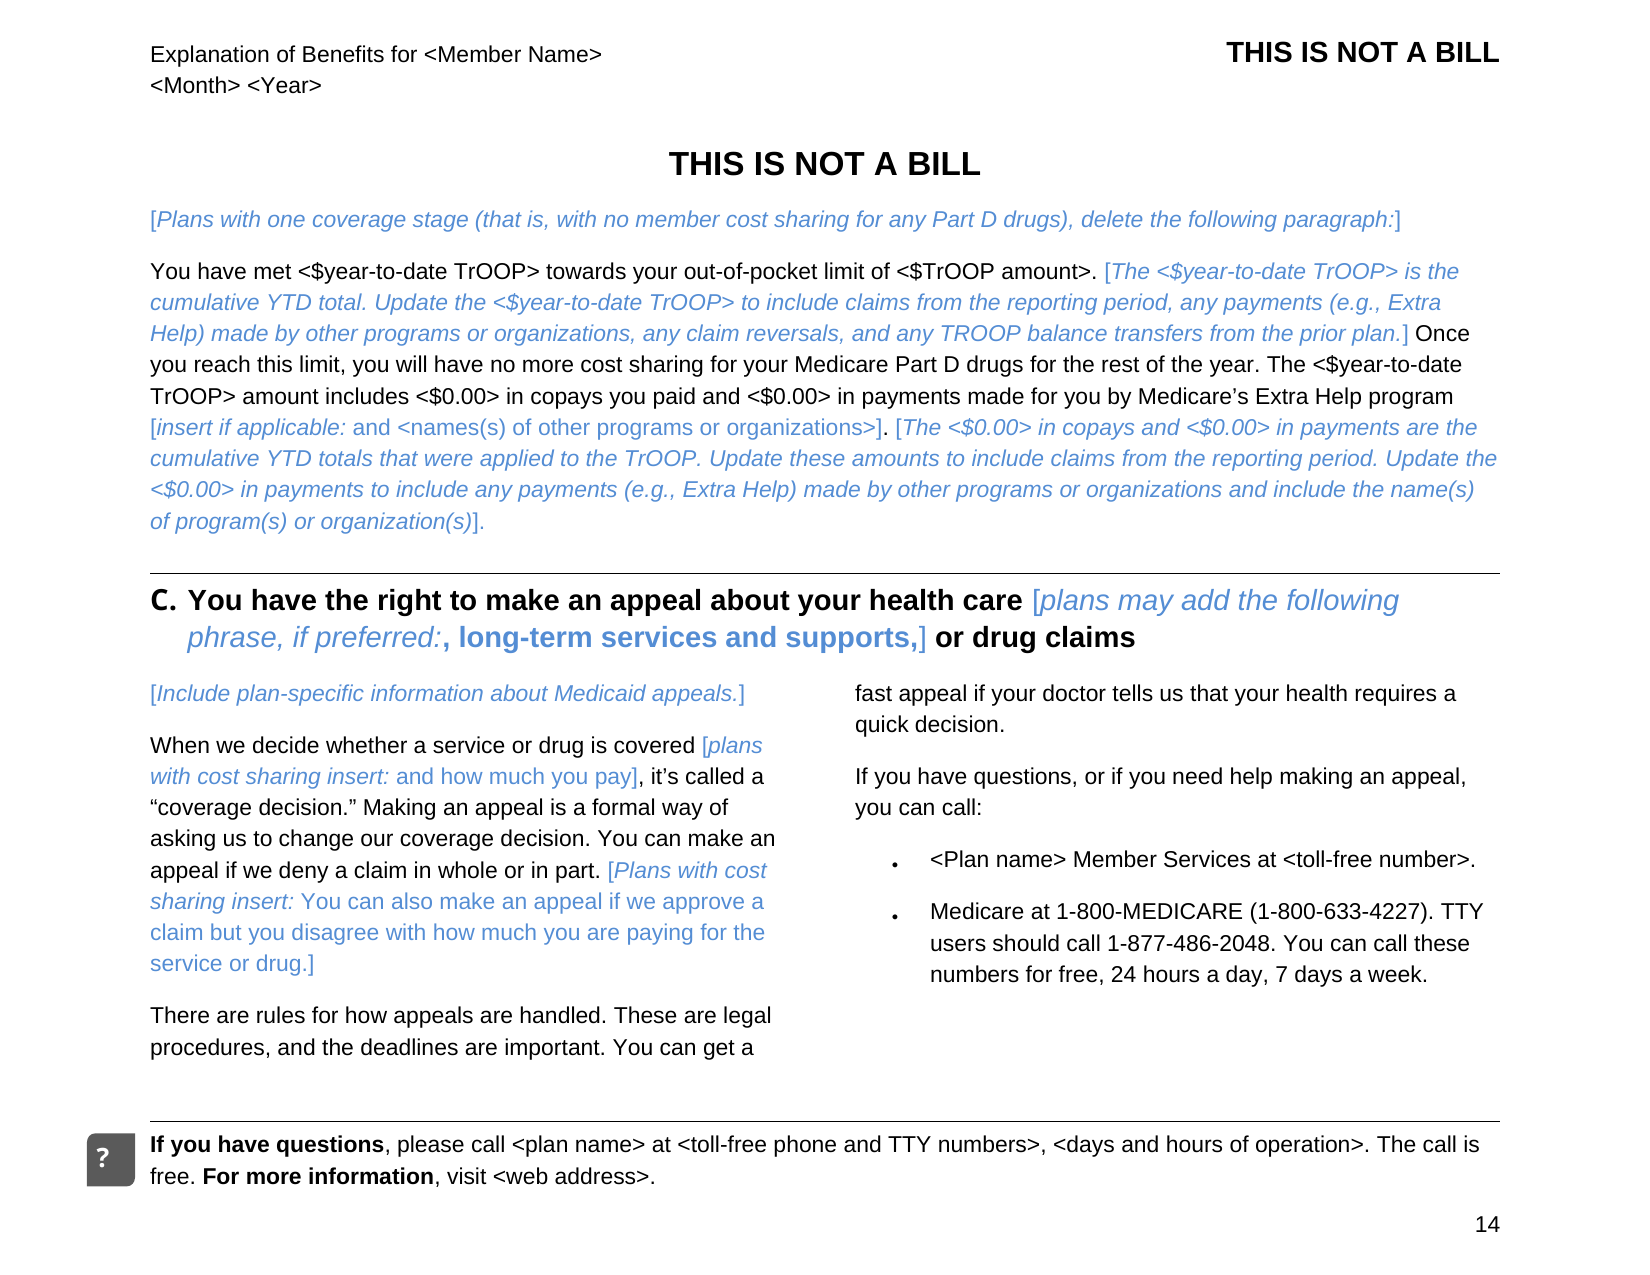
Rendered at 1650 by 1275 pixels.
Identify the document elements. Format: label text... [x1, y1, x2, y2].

text You have met <$year-to-date TrOOP> towards your out-of-pocket limit of <$TrOOP amount>. [The <$year-to-date TrOOP> is the cumulative YTD total. Update the <$year-to-date TrOOP> to include claims from the reporting period, any payments (e.g., Extra Help) made by other programs or organizations, any claim reversals, and any TROOP balance transfers from the prior plan.] Once you reach this limit, you will have no more cost sharing for your Medicare Part D drugs for the rest of the year. The <$year-to-date TrOOP> amount includes <$0.00> in copays you paid and <$0.00> in payments made for you by Medicare’s Extra Help program [insert if applicable: and <names(s) of other programs or organizations>]. [The <$0.00> in copays and <$0.00> in payments are the cumulative YTD totals that were applied to the TrOOP. Update these amounts to include claims from the reporting period. Update the <$0.00> in payments to include any payments (e.g., Extra Help) made by other programs or organizations and include the name(s) of program(s) or organization(s)]. [150, 254, 1500, 535]
text If you have questions, or if you need help making an appeal, you can call: [855, 759, 1500, 822]
list <Plan name> Member Services at <toll-free number>. [892, 843, 1500, 874]
list Medicare at 1-800-MEDICARE (1-800-633-4227). TTY users should call 1-877-486-2048. You can call these numbers for free, 24 hours a day, 7 days a week. [892, 895, 1500, 988]
text There are rules for how appeals are handled. These are legal procedures, and the deadlines are important. You can get a fast appeal if your doctor tells us that your health requires a quick decision. [855, 676, 1500, 738]
text When we decide whether a service or drug is covered [plans with cost sharing insert: and how much you pay], it’s called a “coverage decision.” Making an appeal is a formal way of asking us to change our coverage decision. You can make an appeal if we deny a claim in whole or in part. [Plans with cost sharing insert: You can also make an appeal if we approve a claim but you disagree with how much you are paying for the service or drug.] [150, 728, 795, 978]
text THIS IS NOT A BILL [150, 150, 1500, 181]
text There are rules for how appeals are handled. These are legal procedures, and the deadlines are important. You can get a fast appeal if your doctor tells us that your health requires a quick decision. [150, 999, 795, 1061]
subtitle You have the right to make an appeal about your health care [plans may add the following phrase, if preferred:, long-term services and supports,] or drug claims [150, 574, 1500, 655]
text [Include plan-specific information about Medicaid appeals.] [150, 676, 795, 707]
text [Plans with one coverage stage (that is, with no member cost sharing for any Part D drugs), delete the following paragraph:] [150, 202, 1500, 233]
